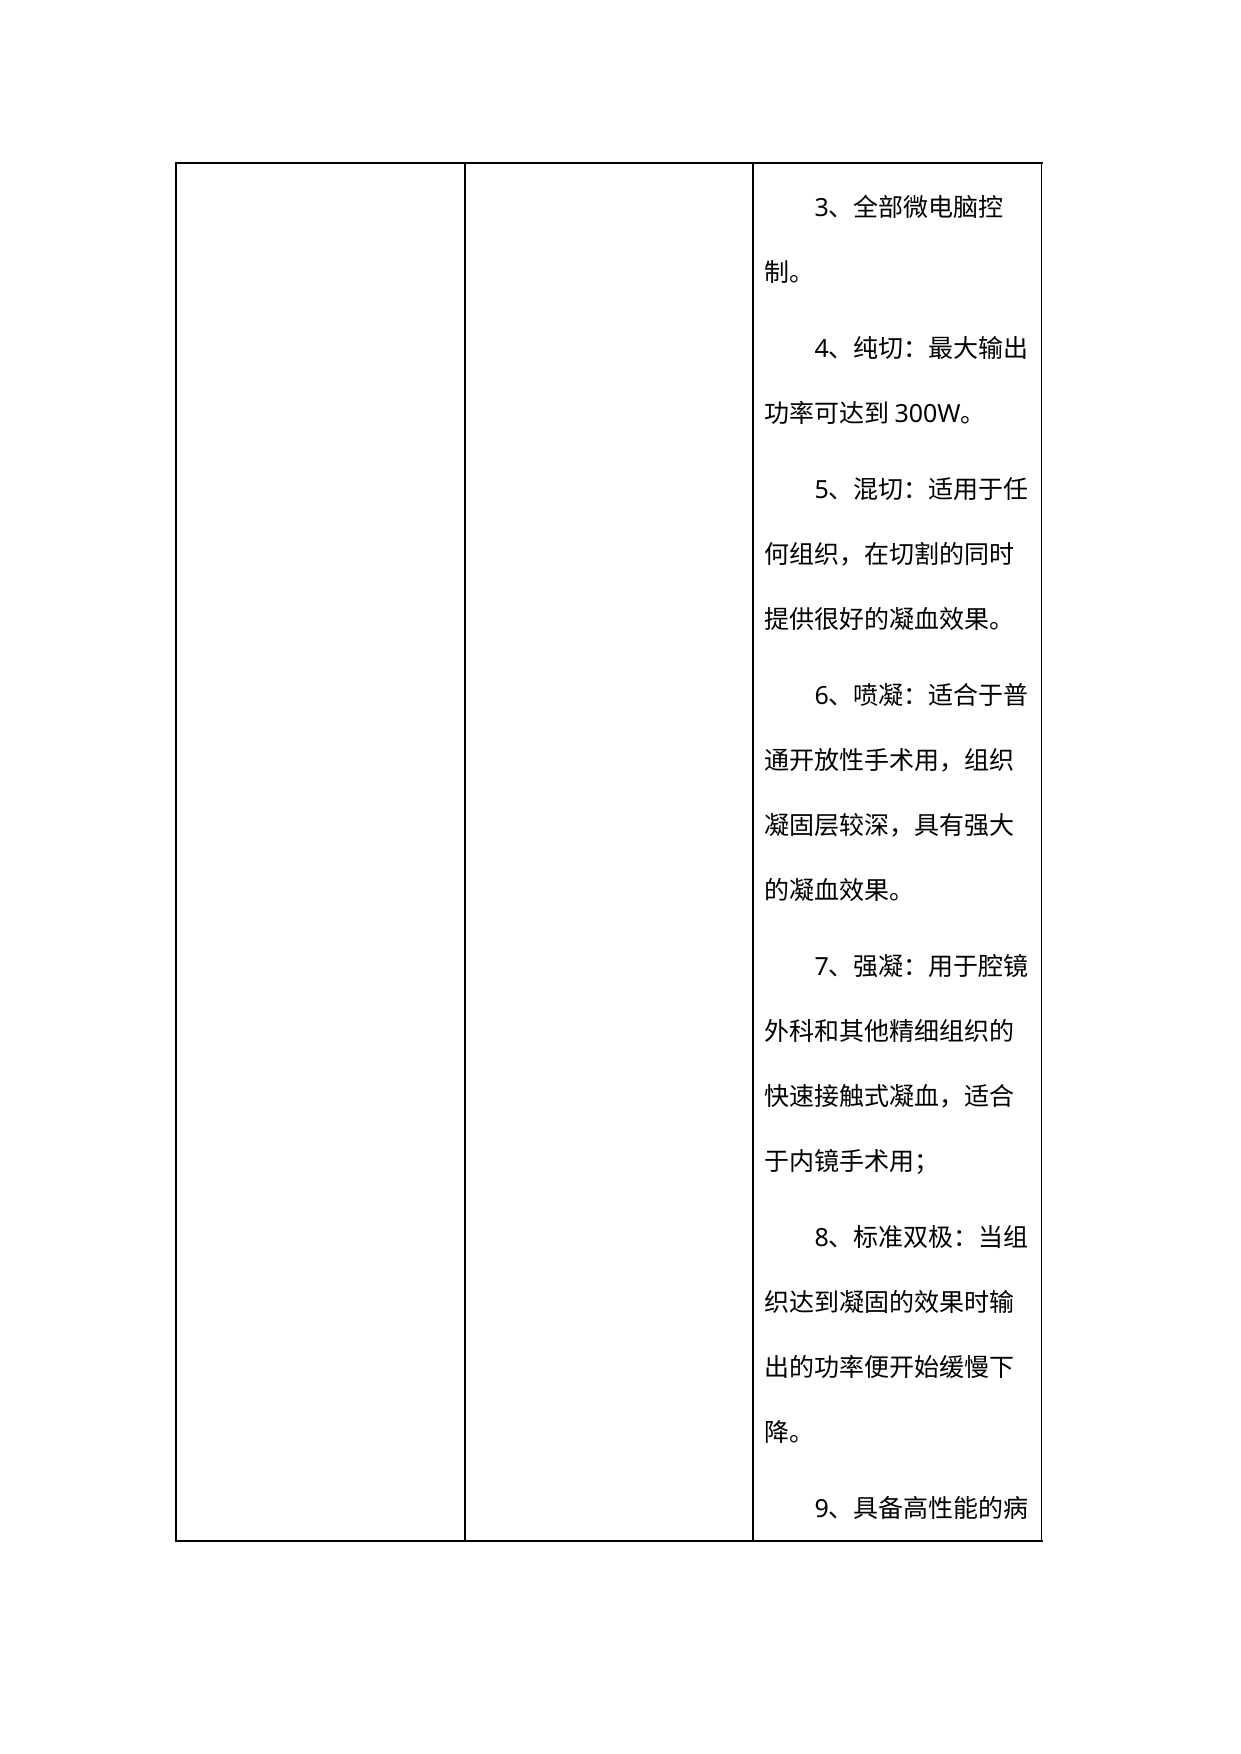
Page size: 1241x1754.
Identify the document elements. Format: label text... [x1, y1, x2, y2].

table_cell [754, 164, 1041, 1540]
table_cell [466, 164, 752, 1540]
table_cell 1 [177, 164, 464, 1540]
